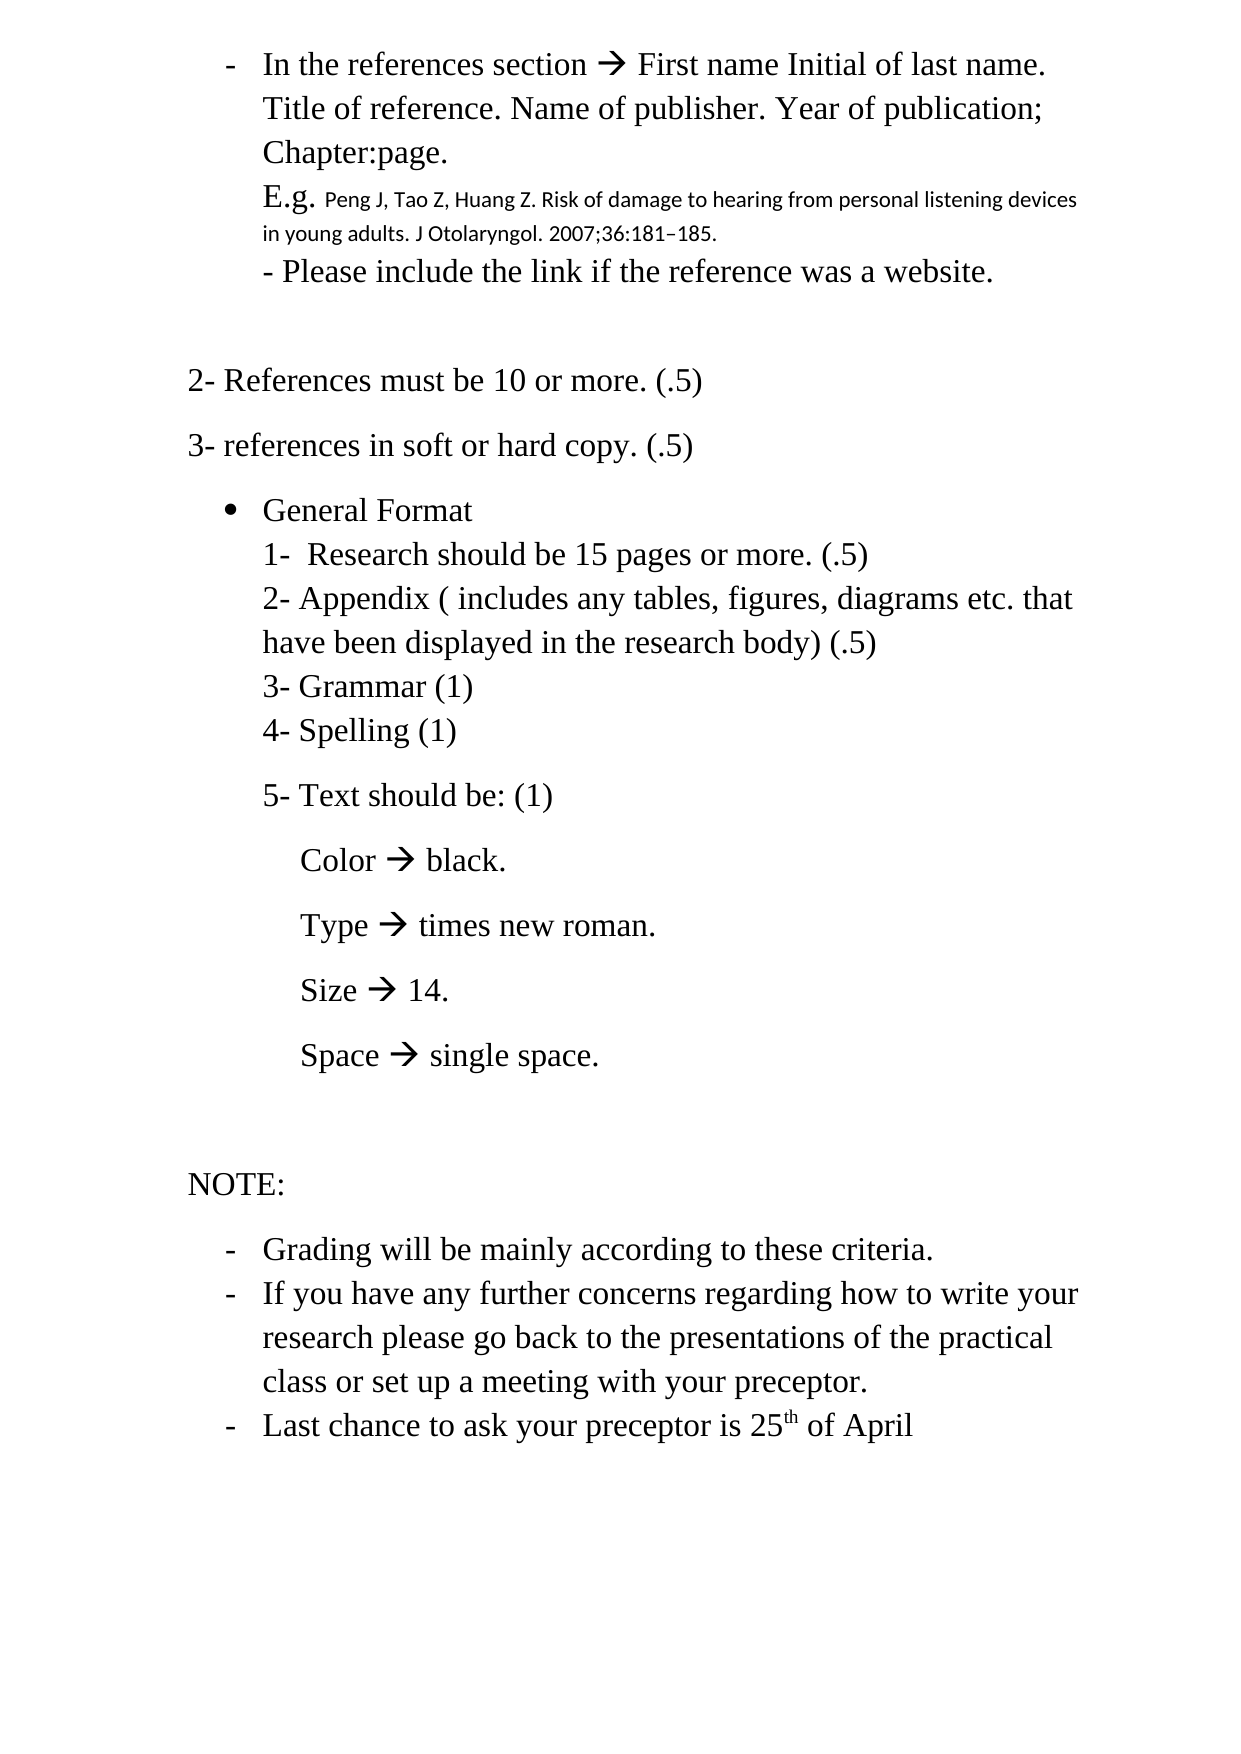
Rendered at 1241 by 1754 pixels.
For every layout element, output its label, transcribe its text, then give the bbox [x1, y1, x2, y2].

list 4- Spelling (1) [262, 710, 1090, 749]
text NOTE: [187, 1164, 1090, 1203]
text 3- references in soft or hard copy. (.5) [187, 425, 1090, 463]
list 1- Research should be 15 pages or more. (.5) [262, 534, 1090, 572]
list E.g. Peng J, Tao Z, Huang Z. Risk of damage to hearing from personal listening devices in young adults. J Otolaryngol. 2007;36:181–185. [262, 177, 1090, 247]
text 5- Text should be: (1) [187, 775, 1090, 813]
list In the references section First name Initial of last name. Title of reference. Name of publisher. Year of publication; Chapter:page. [225, 44, 1090, 171]
text 2- References must be 10 or more. (.5) [187, 360, 1090, 398]
text Type times new roman. [187, 905, 1090, 943]
list 3- Grammar (1) [262, 666, 1090, 704]
list 2- Appendix ( includes any tables, figures, diagrams etc. that have been displayed in the research body) (.5) [262, 578, 1090, 661]
list - Please include the link if the reference was a website. [262, 251, 1090, 289]
text Space single space. [187, 1035, 1090, 1073]
list Grading will be mainly according to these criteria. [225, 1229, 1090, 1268]
list General Format [225, 490, 1090, 528]
list Last chance to ask your preceptor is 25th of April [225, 1406, 1090, 1444]
list If you have any further concerns regarding how to write your research please go back to the presentations of the practical class or set up a meeting with your preceptor. [225, 1273, 1090, 1400]
text Size 14. [187, 970, 1090, 1008]
text Color black. [187, 840, 1090, 878]
